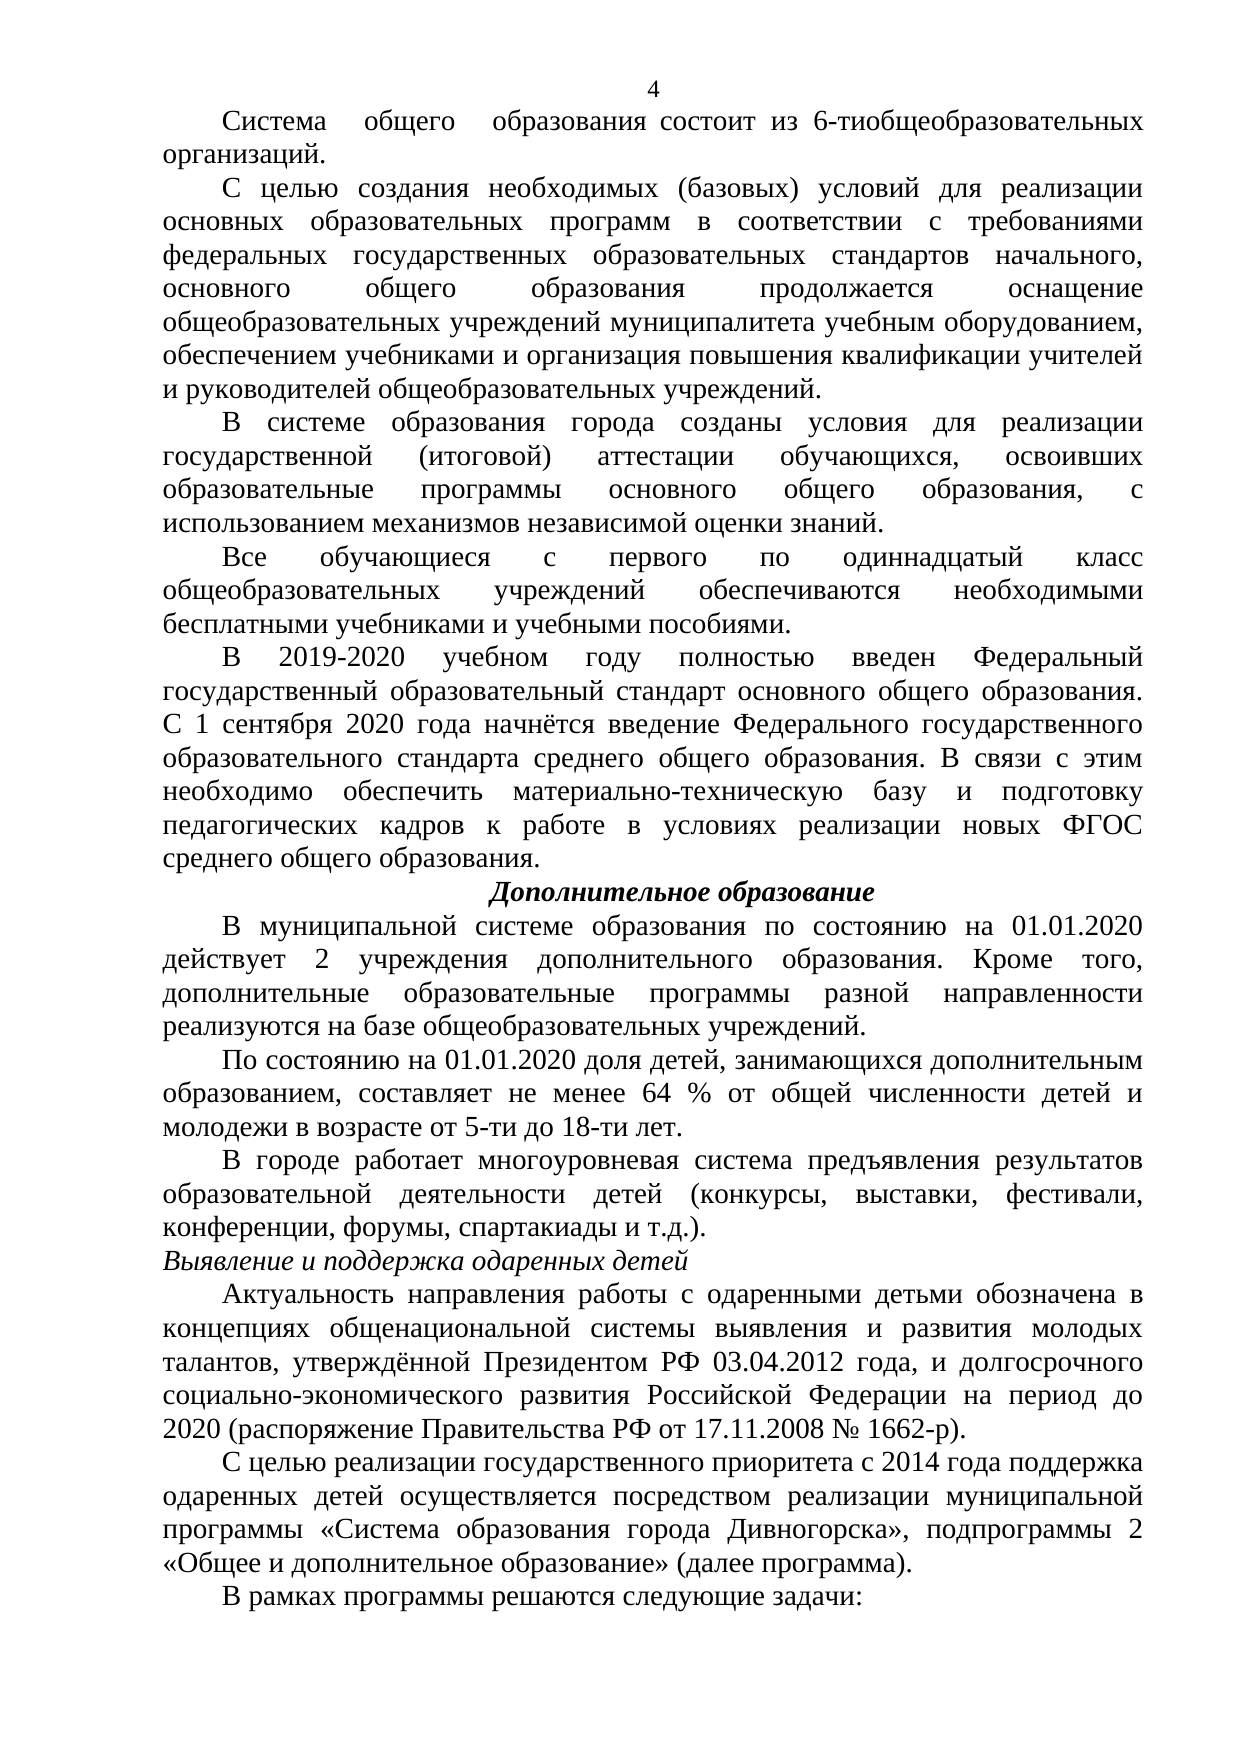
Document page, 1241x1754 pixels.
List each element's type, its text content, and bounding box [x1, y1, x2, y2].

text По состоянию на 01.01.2020 доля детей, занимающихся дополнительным образованием, составляет не менее 64 % от общей численности детей и молодежи в возрасте от 5-ти до 18-ти лет. [162, 1042, 1144, 1142]
text В системе образования города созданы условия для реализации государственной (итоговой) аттестации обучающихся, освоивших образовательные программы основного общего образования, с использованием механизмов независимой оценки знаний. [162, 404, 1144, 539]
text В муниципальной системе образования по состоянию на 01.01.2020 действует 2 учреждения дополнительного образования. Кроме того, дополнительные образовательные программы разной направленности реализуются на базе общеобразовательных учреждений. [162, 908, 1144, 1042]
text Дополнительное образование [162, 874, 1144, 908]
text Все обучающиеся с первого по одиннадцатый класс общеобразовательных учреждений обеспечиваются необходимыми бесплатными учебниками и учебными пособиями. [162, 539, 1144, 639]
text В 2019-2020 учебном году полностью введен Федеральный государственный образовательный стандарт основного общего образования. С 1 сентября 2020 года начнётся введение Федерального государственного образовательного стандарта среднего общего образования. В связи с этим необходимо обеспечить материально-техническую базу и подготовку педагогических кадров к работе в условиях реализации новых ФГОС среднего общего образования. [162, 639, 1144, 874]
text С целью создания необходимых (базовых) условий для реализации основных образовательных программ в соответствии с требованиями федеральных государственных образовательных стандартов начального, основного общего образования продолжается оснащение общеобразовательных учреждений муниципалитета учебным оборудованием, обеспечением учебниками и организация повышения квалификации учителей и руководителей общеобразовательных учреждений. [162, 170, 1144, 404]
text Выявление и поддержка одаренных детей [162, 1243, 1144, 1277]
text Система общего образования состоит из 6-тиобщеобразовательных организаций. [162, 103, 1144, 170]
text В рамках программы решаются следующие задачи: [162, 1578, 1144, 1612]
text Актуальность направления работы с одаренными детьми обозначена в концепциях общенациональной системы выявления и развития молодых талантов, утверждённой Президентом РФ 03.04.2012 года, и долгосрочного социально-экономического развития Российской Федерации на период до 2020 (распоряжение Правительства РФ от 17.11.2008 № 1662-р). [162, 1277, 1144, 1444]
text С целью реализации государственного приоритета с 2014 года поддержка одаренных детей осуществляется посредством реализации муниципальной программы «Система образования города Дивногорска», подпрограммы 2 «Общее и дополнительное образование» (далее программа). [162, 1444, 1144, 1578]
text В городе работает многоуровневая система предъявления результатов образовательной деятельности детей (конкурсы, выставки, фестивали, конференции, форумы, спартакиады и т.д.). [162, 1142, 1144, 1243]
